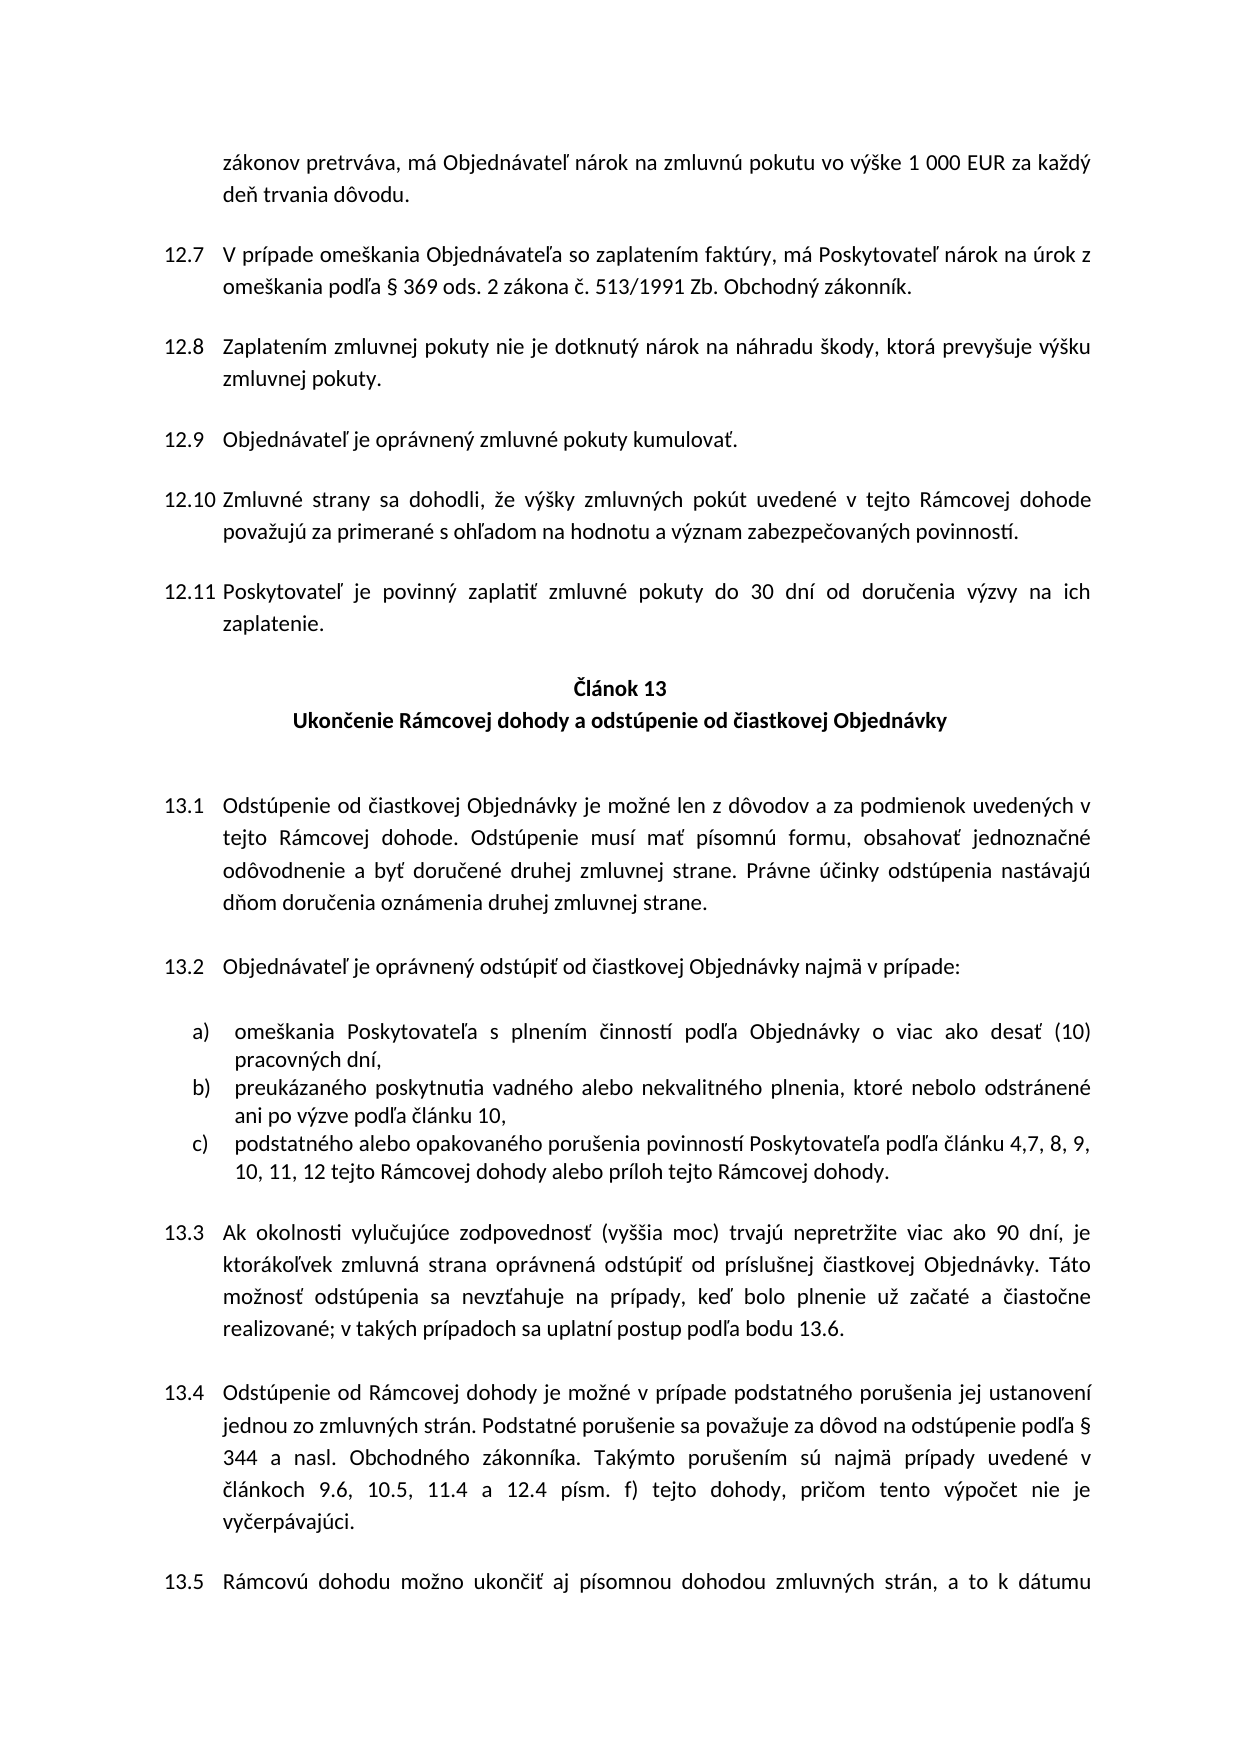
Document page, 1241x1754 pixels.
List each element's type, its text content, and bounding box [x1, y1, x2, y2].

list preukázaného poskytnutia vadného alebo nekvalitného plnenia, ktoré nebolo odstránené ani po výzve podľa článku 10, [192, 1073, 1093, 1129]
list Odstúpenie od čiastkovej Objednávky je možné len z dôvodov a za podmienok uvedených v tejto Rámcovej dohode. Odstúpenie musí mať písomnú formu, obsahovať jednoznačné odôvodnenie a byť doručené druhej zmluvnej strane. Právne účinky odstúpenia nastávajú dňom doručenia oznámenia druhej zmluvnej strane. [163, 791, 1093, 916]
list Zmluvné strany sa dohodli, že výšky zmluvných pokút uvedené v tejto Rámcovej dohode považujú za primerané s ohľadom na hodnotu a význam zabezpečovaných povinností. [163, 485, 1093, 545]
list Poskytovateľ je povinný zaplatiť zmluvné pokuty do 30 dní od doručenia výzvy na ich zaplatenie. [163, 577, 1093, 638]
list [163, 1567, 1093, 1596]
text Článok 13 [148, 674, 1093, 702]
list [163, 148, 1093, 208]
list V prípade omeškania Objednávateľa so zaplatením faktúry, má Poskytovateľ nárok na úrok z omeškania podľa § 369 ods. 2 zákona č. 513/1991 Zb. Obchodný zákonník. [163, 240, 1093, 300]
list Objednávateľ je oprávnený zmluvné pokuty kumulovať. [163, 425, 1093, 453]
list omeškania Poskytovateľa s plnením činností podľa Objednávky o viac ako desať (10) pracovných dní, [192, 1017, 1093, 1073]
list Objednávateľ je oprávnený odstúpiť od čiastkovej Objednávky najmä v prípade: [163, 952, 1093, 980]
list Odstúpenie od Rámcovej dohody je možné v prípade podstatného porušenia jej ustanovení jednou zo zmluvných strán. Podstatné porušenie sa považuje za dôvod na odstúpenie podľa § 344 a nasl. Obchodného zákonníka. Takýmto porušením sú najmä prípady uvedené v článkoch 9.6, 10.5, 11.4 a 12.4 písm. f) tejto dohody, pričom tento výpočet nie je vyčerpávajúci. [163, 1378, 1093, 1535]
list Zaplatením zmluvnej pokuty nie je dotknutý nárok na náhradu škody, ktorá prevyšuje výšku zmluvnej pokuty. [163, 332, 1093, 393]
text Ukončenie Rámcovej dohody a odstúpenie od čiastkovej Objednávky [148, 706, 1093, 734]
list Ak okolnosti vylučujúce zodpovednosť (vyššia moc) trvajú nepretržite viac ako 90 dní, je ktorákoľvek zmluvná strana oprávnená odstúpiť od príslušnej čiastkovej Objednávky. Táto možnosť odstúpenia sa nevzťahuje na prípady, keď bolo plnenie už začaté a čiastočne realizované; v takých prípadoch sa uplatní postup podľa bodu 13.6. [163, 1218, 1093, 1342]
list podstatného alebo opakovaného porušenia povinností Poskytovateľa podľa článku 4,7, 8, 9, 10, 11, 12 tejto Rámcovej dohody alebo príloh tejto Rámcovej dohody. [192, 1129, 1093, 1185]
